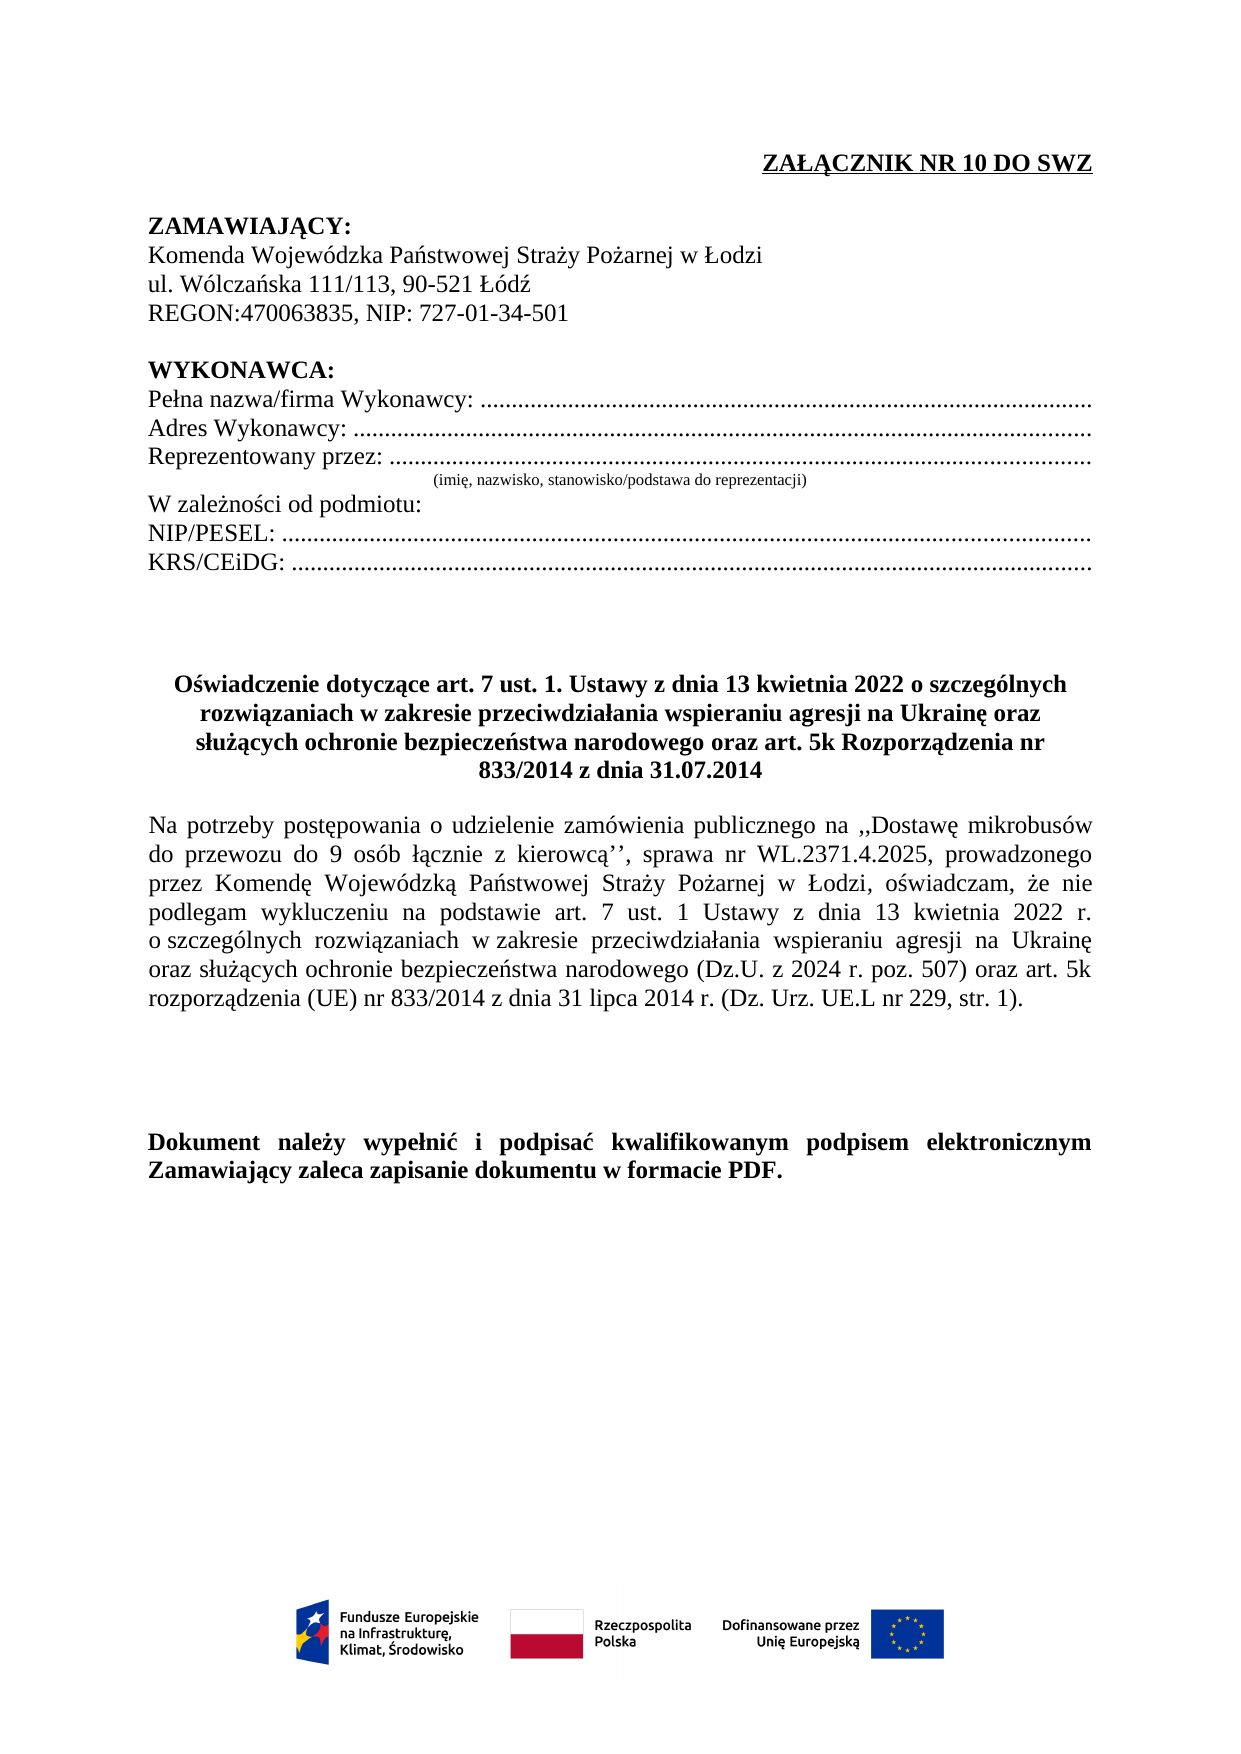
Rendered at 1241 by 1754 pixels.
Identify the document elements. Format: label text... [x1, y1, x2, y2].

text Reprezentowany przez: [148, 441, 1093, 470]
text (imię, nazwisko, stanowisko/podstawa do reprezentacji) [148, 470, 1093, 489]
picture [280, 1583, 960, 1681]
text ZAMAWIAJĄCY: [148, 211, 1093, 240]
text WYKONAWCA: [148, 355, 1093, 384]
text Dokument należy wypełnić i podpisać kwalifikowanym podpisem elektronicznym Zamawiający zaleca zapisanie dokumentu w formacie PDF. [148, 1127, 1093, 1184]
text Komenda Wojewódzka Państwowej Straży Pożarnej w Łodzi [148, 240, 1093, 269]
text REGON:470063835, NIP: 727-01-34-501 [148, 298, 1093, 326]
text ul. Wólczańska 111/113, 90-521 Łódź [148, 269, 1093, 298]
text Oświadczenie dotyczące art. 7 ust. 1. Ustawy z dnia 13 kwietnia 2022 o szczególnych rozwiązaniach w zakresie przeciwdziałania wspieraniu agresji na Ukrainę oraz służących ochronie bezpieczeństwa narodowego oraz art. 5k Rozporządzenia nr 833/2014 z dnia 31.07.2014 [148, 669, 1093, 784]
text KRS/CEiDG: [148, 547, 1093, 576]
text ZAŁĄCZNIK NR 10 DO SWZ [148, 148, 1093, 176]
text W zależności od podmiotu: [148, 489, 1093, 518]
text Pełna nazwa/firma Wykonawcy: [148, 384, 1093, 413]
text Na potrzeby postępowania o udzielenie zamówienia publicznego na ,,Dostawę mikrobusów do przewozu do 9 osób łącznie z kierowcą’’, sprawa nr WL.2371.4.2025, prowadzonego przez Komendę Wojewódzką Państwowej Straży Pożarnej w Łodzi, oświadczam, że nie podlegam wykluczeniu na podstawie art. 7 ust. 1 Ustawy z dnia 13 kwietnia 2022 r. o szczególnych rozwiązaniach w zakresie przeciwdziałania wspieraniu agresji na Ukrainę oraz służących ochronie bezpieczeństwa narodowego (Dz.U. z 2024 r. poz. 507) oraz art. 5k rozporządzenia (UE) nr 833/2014 z dnia 31 lipca 2014 r. (Dz. Urz. UE.L nr 229, str. 1). [148, 811, 1093, 1012]
text NIP/PESEL: [148, 518, 1093, 547]
text Adres Wykonawcy: [148, 413, 1093, 441]
